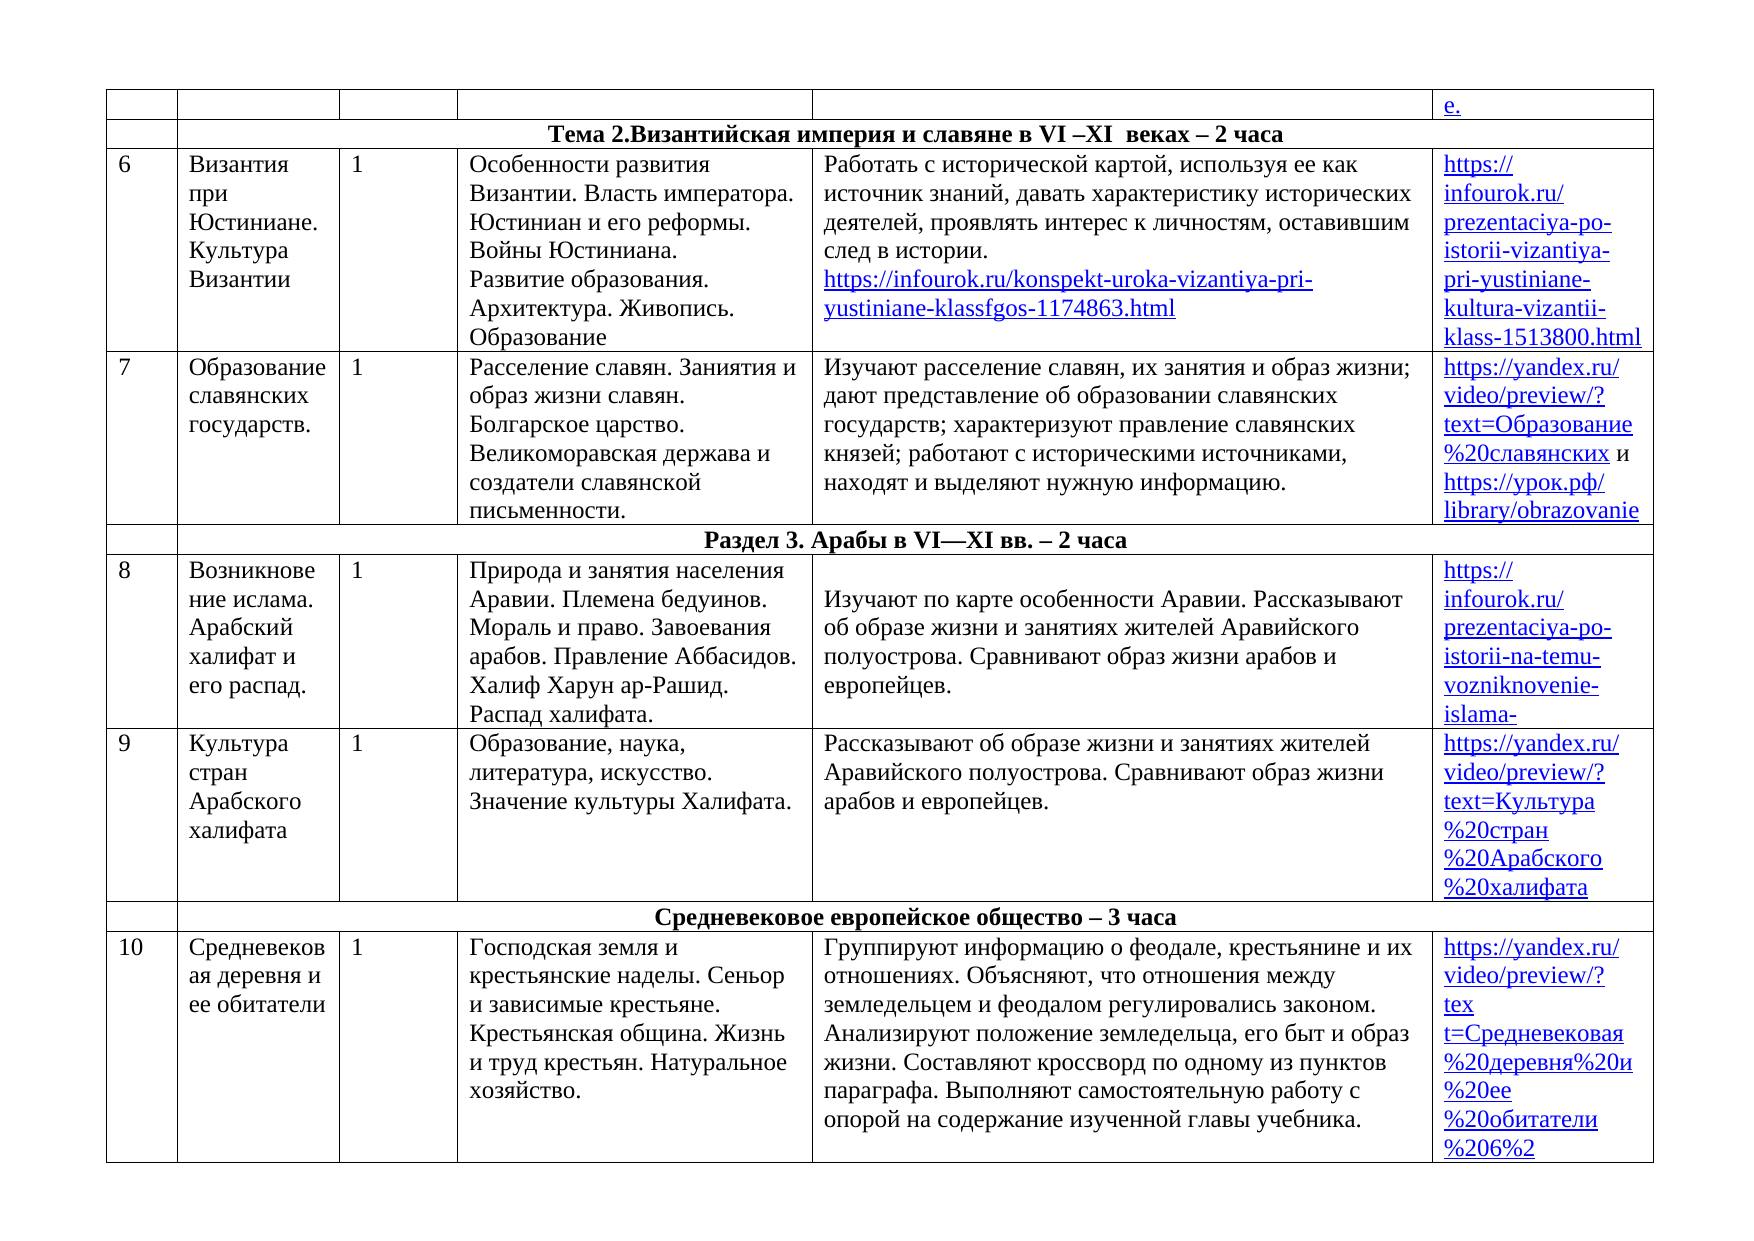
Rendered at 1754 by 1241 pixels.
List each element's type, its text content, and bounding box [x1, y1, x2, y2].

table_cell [458, 90, 812, 118]
table_cell 1 [340, 729, 457, 901]
table_cell 1 [340, 555, 457, 727]
table_cell Возникновение ислама. Арабский халифат и его распад. [178, 555, 339, 727]
table_cell Расселение славян. Заниятия и образ жизни славян. Болгарское царство. Великоморавская держава и создатели славянской письменности. [458, 352, 812, 524]
table_cell 1 [340, 149, 457, 351]
table_cell [107, 120, 177, 148]
table_cell Раздел 3. Арабы в VI—XI вв. – 2 часа [178, 525, 1653, 554]
table_cell 10 [107, 932, 177, 1162]
table_cell Культура стран Арабского халифата [178, 729, 339, 901]
table_cell 8 [107, 555, 177, 727]
table_cell [107, 525, 177, 554]
table_cell Изучают по карте особенности Аравии. Рассказывают об образе жизни и занятиях жителей Аравийского полуострова. Сравнивают образ жизни арабов и европейцев. [813, 555, 1432, 727]
table_cell https://yandex.ru/video/preview/?text=Образование%20славянских и https://урок.рф/library/obrazovanie [1433, 352, 1653, 524]
table_cell Природа и занятия населения Аравии. Племена бедуинов. Мораль и право. Завоевания арабов. Правление Аббасидов. Халиф Харун ар-Рашид. Распад халифата. [458, 555, 812, 727]
table_cell 7 [107, 352, 177, 524]
table_cell https://yandex.ru/video/preview/?text=Средневековая%20деревня%20и%20ее%20обитатели%206%2 [1433, 932, 1653, 1162]
table_cell 1 [340, 352, 457, 524]
table_cell Тема 2.Византийская империя и славяне в VI –XI веках – 2 часа [178, 120, 1653, 148]
table_cell 1 [340, 932, 457, 1162]
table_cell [1433, 90, 1653, 118]
table_cell Рассказывают об образе жизни и занятиях жителей Аравийского полуострова. Сравнивают образ жизни арабов и европейцев. [813, 729, 1432, 901]
table_cell 9 [107, 729, 177, 901]
table_cell Средневековая деревня и ее обитатели [178, 932, 339, 1162]
table_cell Образование славянских государств. [178, 352, 339, 524]
table_cell https://yandex.ru/video/preview/?text=Культура%20стран%20Арабского%20халифата [1433, 729, 1653, 901]
table_cell Работать с исторической картой, используя ее как источник знаний, давать характеристику исторических деятелей, проявлять интерес к личностям, оставившим след в истории. https://infourok.ru/konspekt-uroka-vizantiya-pri-yustiniane-klassfgos-1174863.html [813, 149, 1432, 351]
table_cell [813, 90, 1432, 118]
table_cell https://infourok.ru/prezentaciya-po-istorii-vizantiya-pri-yustiniane-kultura-vizantii-klass-1513800.html [1433, 149, 1653, 351]
table_cell Византия при Юстиниане. Культура Византии [178, 149, 339, 351]
table_cell 6 [107, 149, 177, 351]
table_cell Образование, наука, литература, искусство. Значение культуры Халифата. [458, 729, 812, 901]
table_cell 5 [107, 90, 177, 118]
table_cell [107, 902, 177, 931]
table_cell Изучают расселение славян, их занятия и образ жизни; дают представление об образовании славянских государств; характеризуют правление славянских князей; работают с историческими источниками, находят и выделяют нужную информацию. [813, 352, 1432, 524]
table_cell Группируют информацию о феодале, крестьянине и их отношениях. Объясняют, что отношения между земледельцем и феодалом регулировались законом. Анализируют положение земледельца, его быт и образ жизни. Составляют кроссворд по одному из пунктов параграфа. Выполняют самостоятельную работу с опорой на содержание изученной главы учебника. [813, 932, 1432, 1162]
table_cell 1 [340, 90, 457, 118]
table_cell Особенности развития Византии. Власть императора. Юстиниан и его реформы. Войны Юстиниана. Развитие образования. Архитектура. Живопись. Образование [458, 149, 812, 351]
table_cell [178, 90, 339, 118]
table_cell https://infourok.ru/prezentaciya-po-istorii-na-temu-vozniknovenie-islama- [1433, 555, 1653, 727]
table_cell Господская земля и крестьянские наделы. Сеньор и зависимые крестьяне. Крестьянская община. Жизнь и труд крестьян. Натуральное хозяйство. [458, 932, 812, 1162]
table_cell Средневековое европейское общество – 3 часа [178, 902, 1653, 931]
